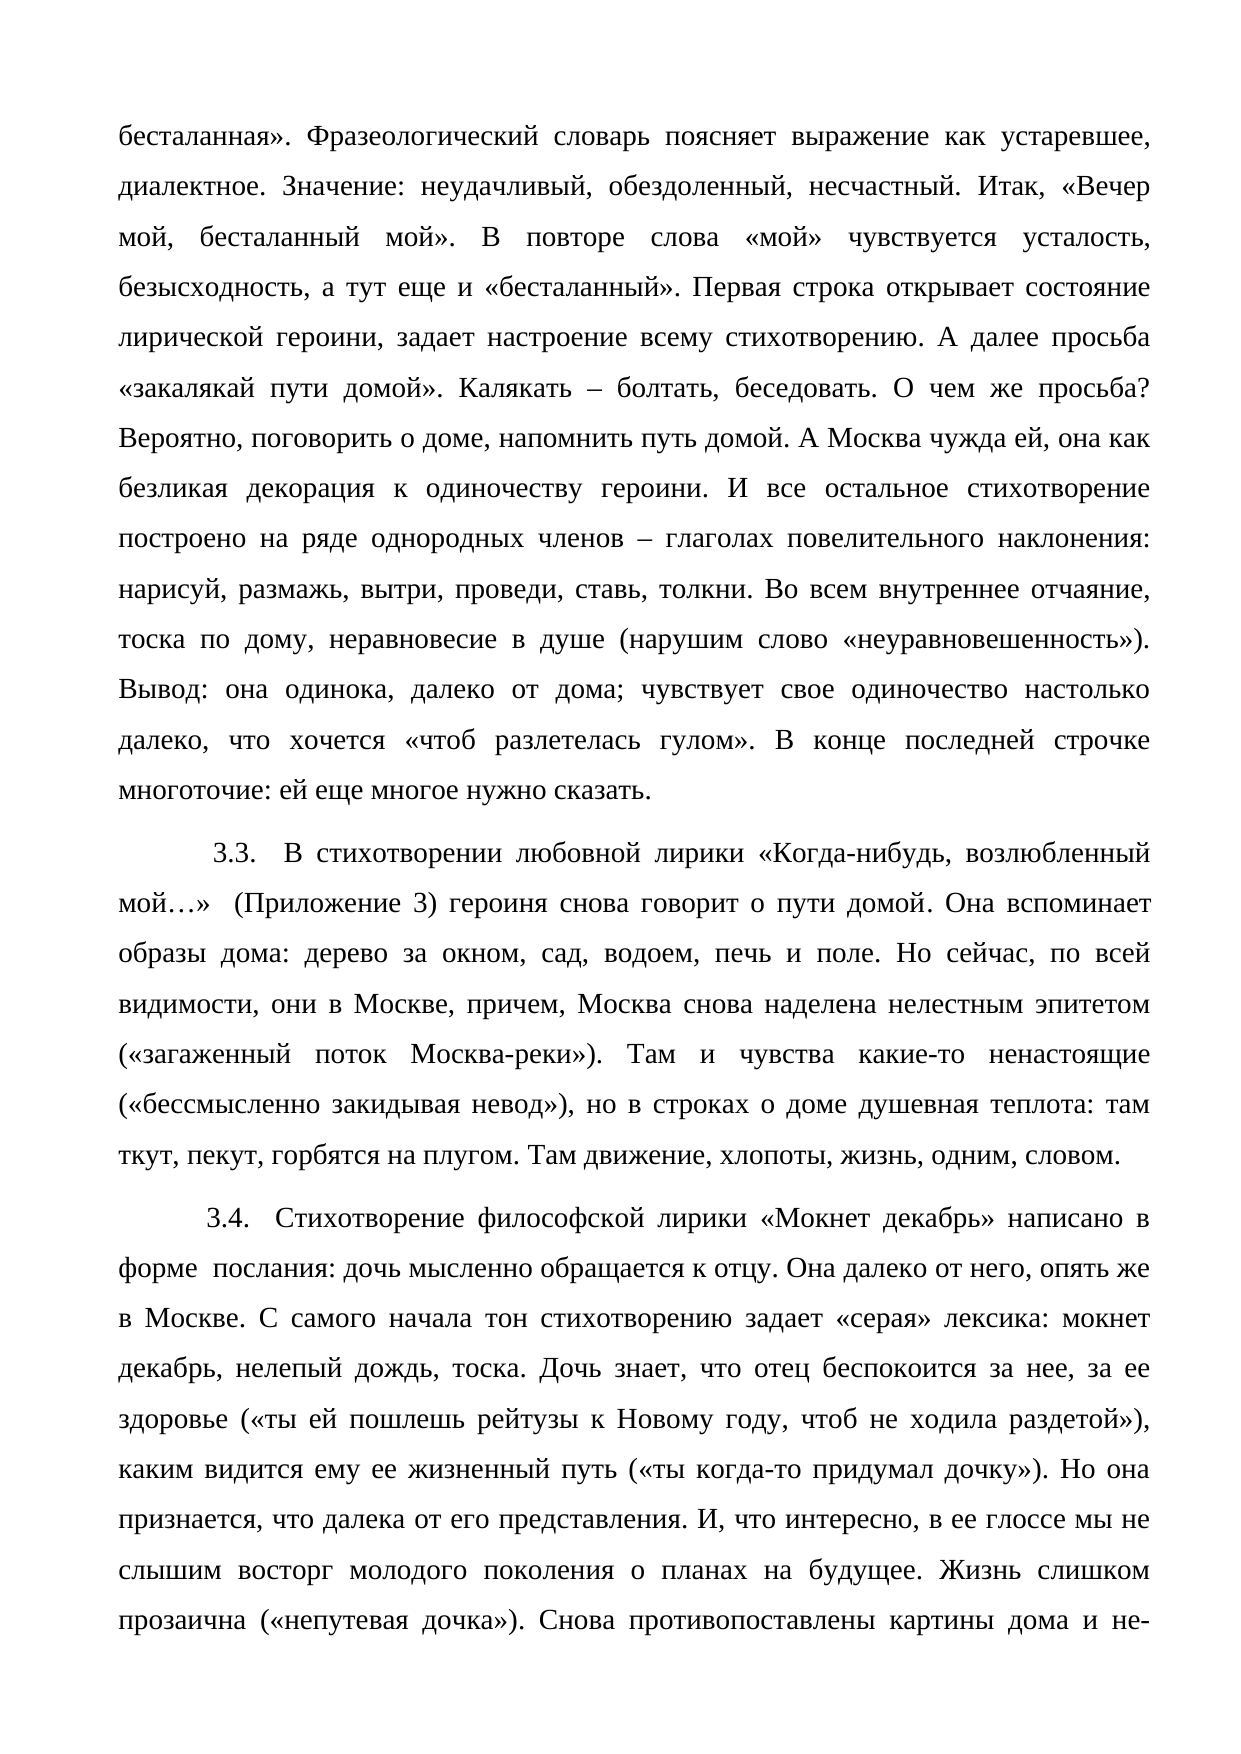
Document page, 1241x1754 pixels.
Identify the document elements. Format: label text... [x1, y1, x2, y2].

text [118, 1200, 1152, 1636]
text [118, 118, 1152, 806]
text 3.3. В стихотворении любовной лирики «Когда-нибудь, возлюбленный мой…» (Приложение 3) героиня снова говорит о пути домой. Она вспоминает образы дома: дерево за окном, сад, водоем, печь и поле. Но сейчас, по всей видимости, они в Москве, причем, Москва снова наделена нелестным эпитетом («загаженный поток Москва-реки»). Там и чувства какие-то ненастоящие («бессмысленно закидывая невод»), но в строках о доме душевная теплота: там ткут, пекут, горбятся на плугом. Там движение, хлопоты, жизнь, одним, словом. [118, 835, 1152, 1170]
